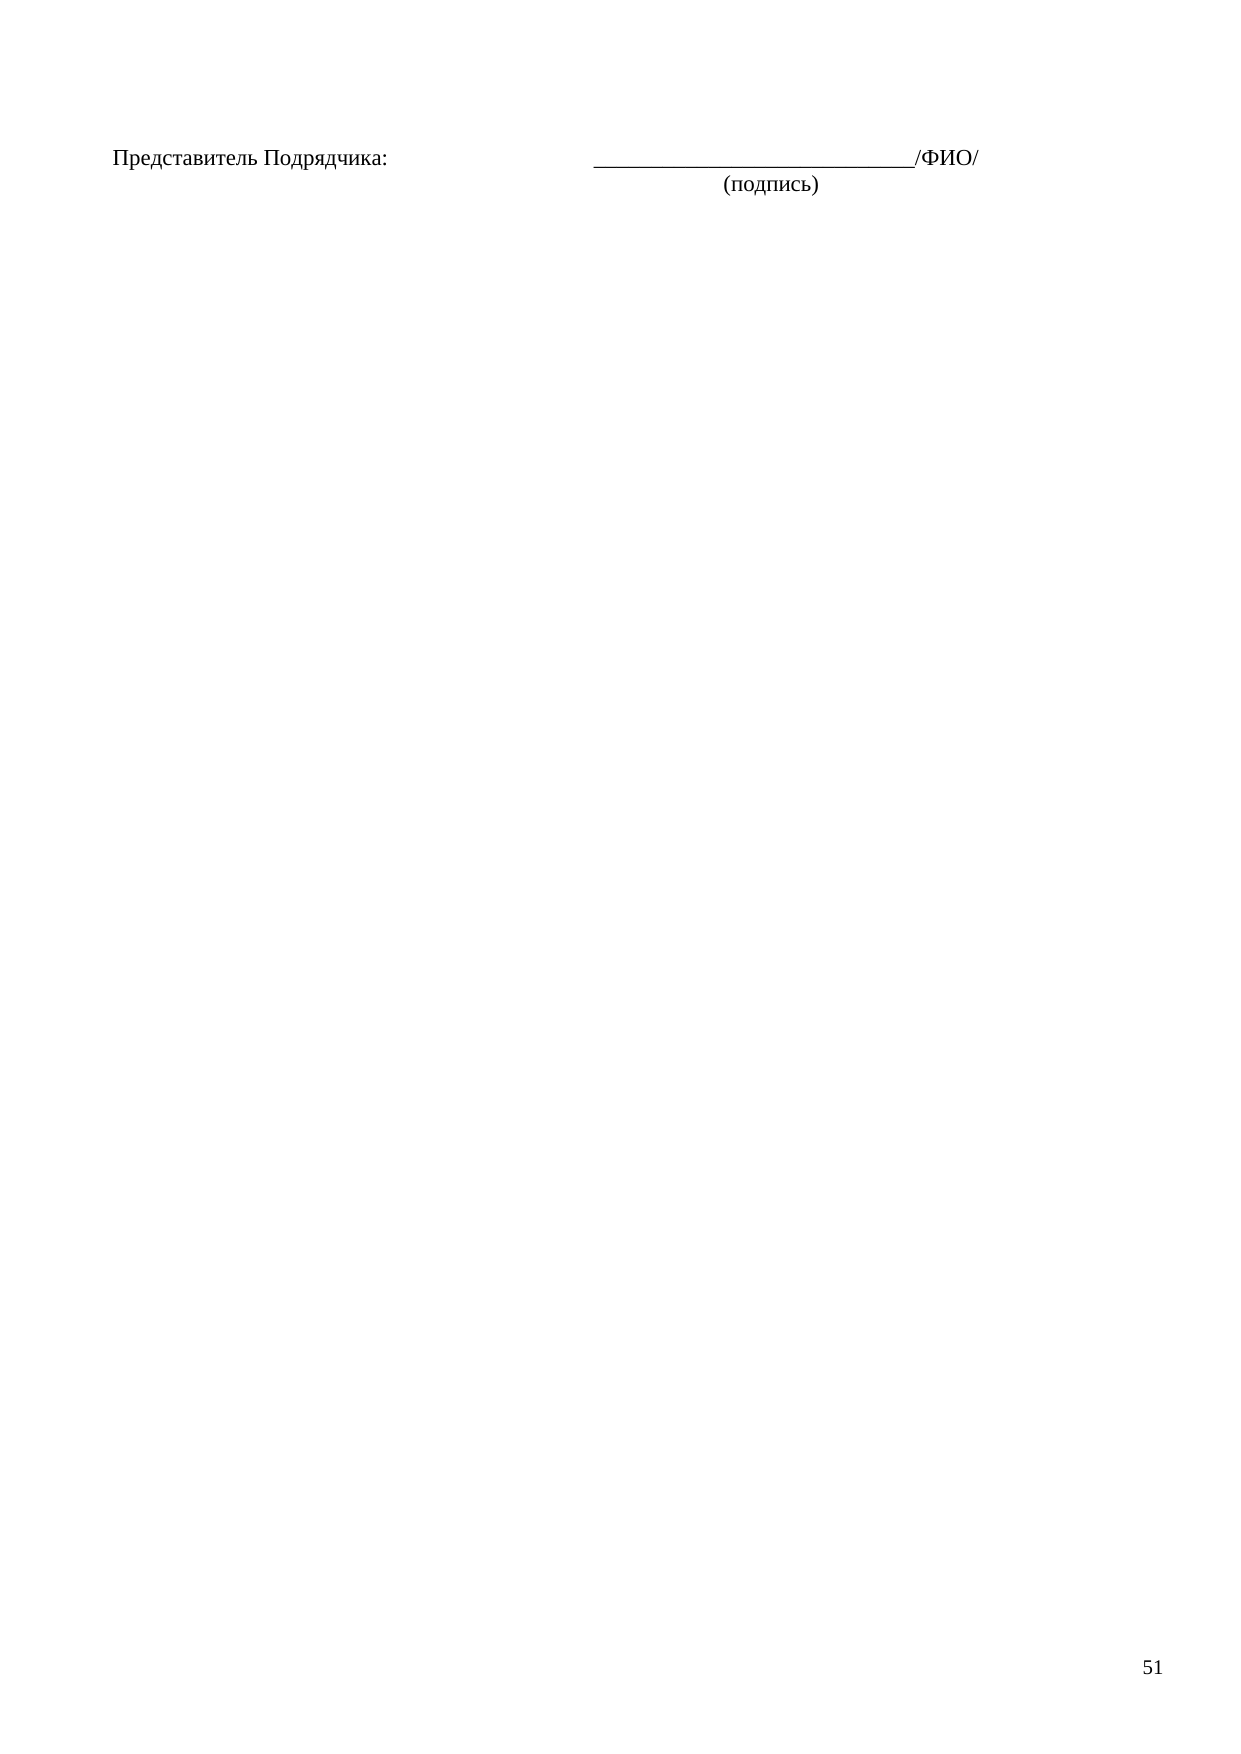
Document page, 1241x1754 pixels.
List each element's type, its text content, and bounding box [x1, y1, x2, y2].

text Представитель Подрядчика: ____________________________/ФИО/ [112, 144, 1163, 170]
text (подпись) [112, 170, 1163, 196]
